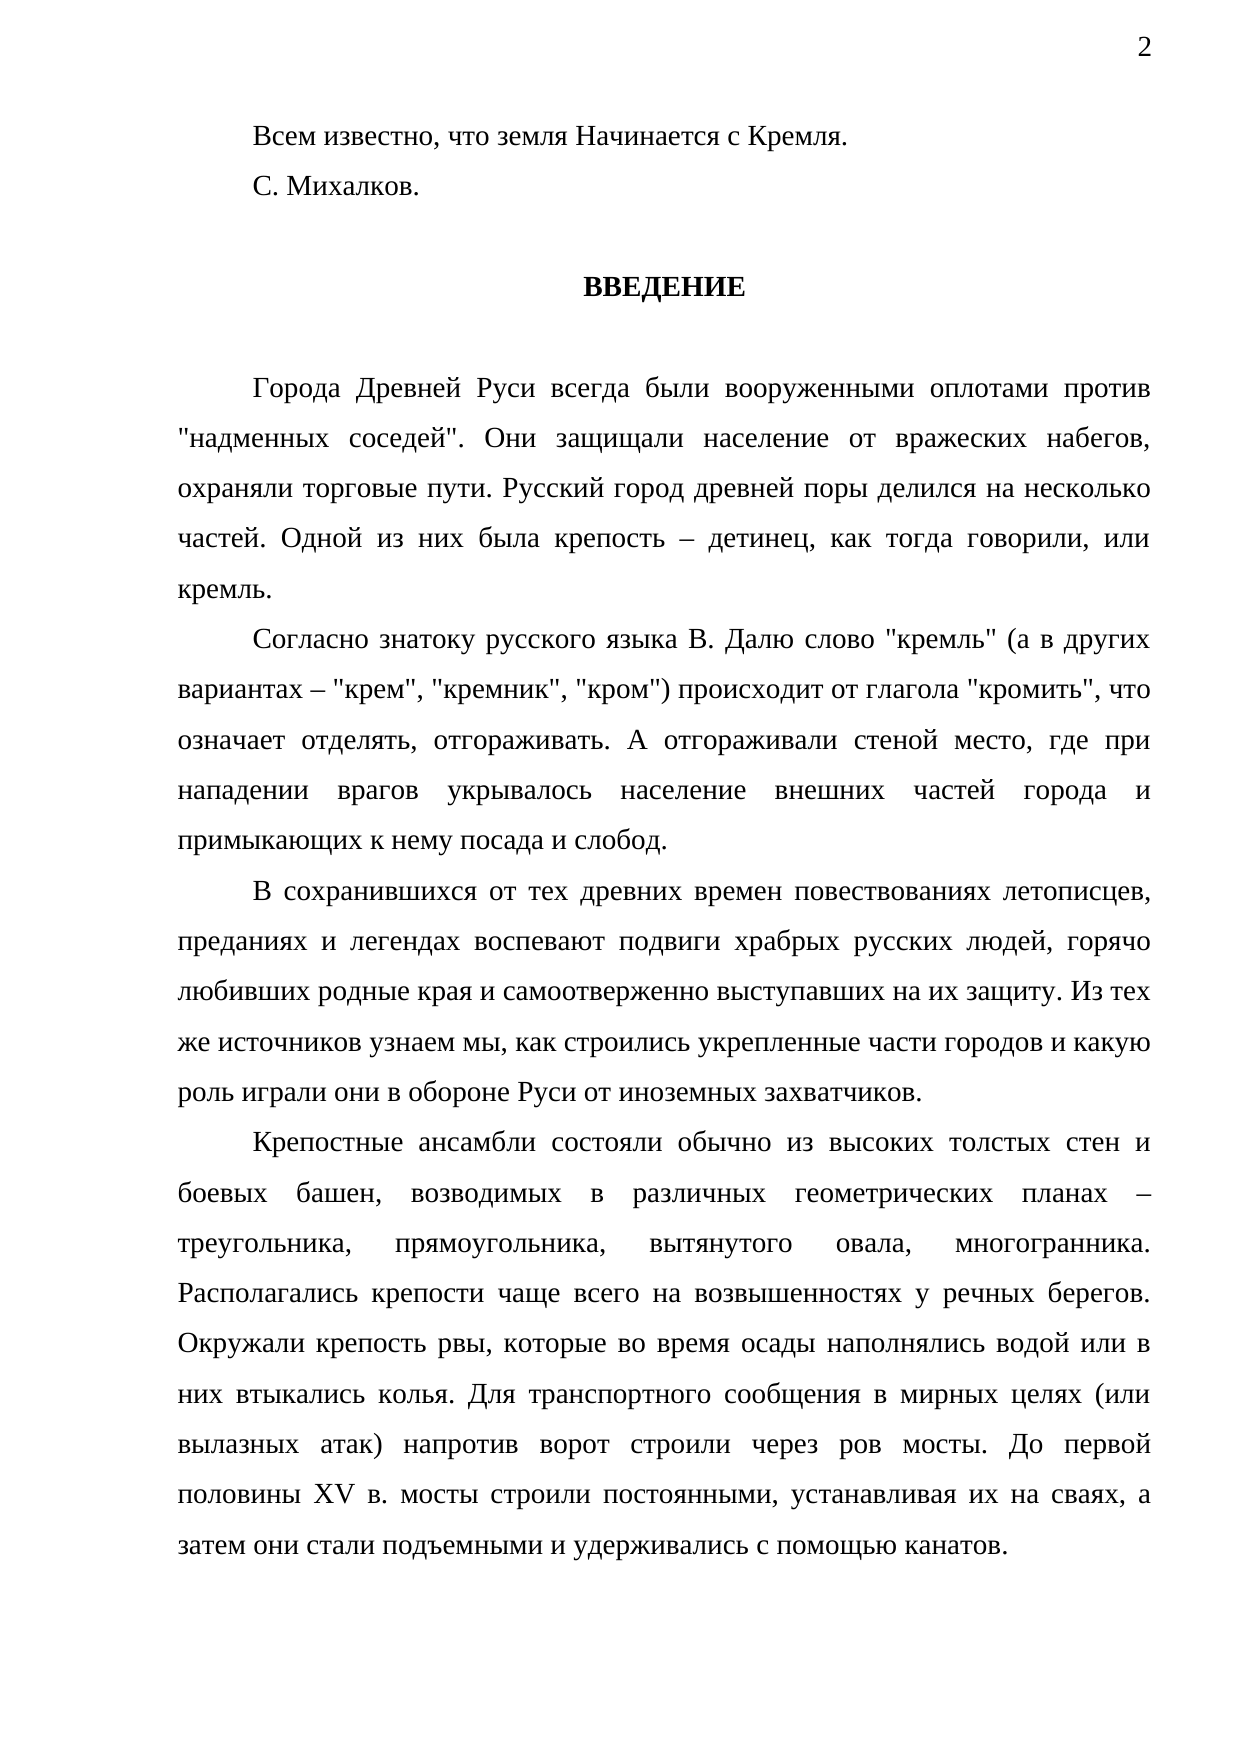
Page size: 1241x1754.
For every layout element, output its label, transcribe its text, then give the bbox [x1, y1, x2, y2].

text Всем известно, что земля Начинается с Кремля. [177, 118, 1152, 152]
text Крепостные ансамбли состояли обычно из высоких толстых стен и боевых башен, возводимых в различных геометрических планах – треугольника, прямоугольника, вытянутого овала, многогранника. Располагались крепости чаще всего на возвышенностях у речных берегов. Окружали крепость рвы, которые во время осады наполнялись водой или в них втыкались колья. Для транспортного сообщения в мирных целях (или вылазных атак) напротив ворот строили через ров мосты. До первой половины XV в. мосты строили постоянными, устанавливая их на сваях, а затем они стали подъемными и удерживались с помощью канатов. [177, 1124, 1152, 1560]
text Согласно знатоку русского языка В. Далю слово "кремль" (а в других вариантах – "крем", "кремник", "кром") происходит от глагола "кромить", что означает отделять, отгораживать. А отгораживали стеной место, где при нападении врагов укрывалось население внешних частей города и примыкающих к нему посада и слобод. [177, 621, 1152, 856]
text Города Древней Руси всегда были вооруженными оплотами против "надменных соседей". Они защищали население от вражеских набегов, охраняли торговые пути. Русский город древней поры делился на несколько частей. Одной из них была крепость – детинец, как тогда говорили, или кремль. [177, 370, 1152, 604]
subtitle Введение [177, 269, 1152, 303]
text С. Михалков. [177, 168, 1152, 202]
text В сохранившихся от тех древних времен повествованиях летописцев, преданиях и легендах воспевают подвиги храбрых русских людей, горячо любивших родные края и самоотверженно выступавших на их защиту. Из тех же источников узнаем мы, как строились укрепленные части городов и какую роль играли они в обороне Руси от иноземных захватчиков. [177, 873, 1152, 1108]
